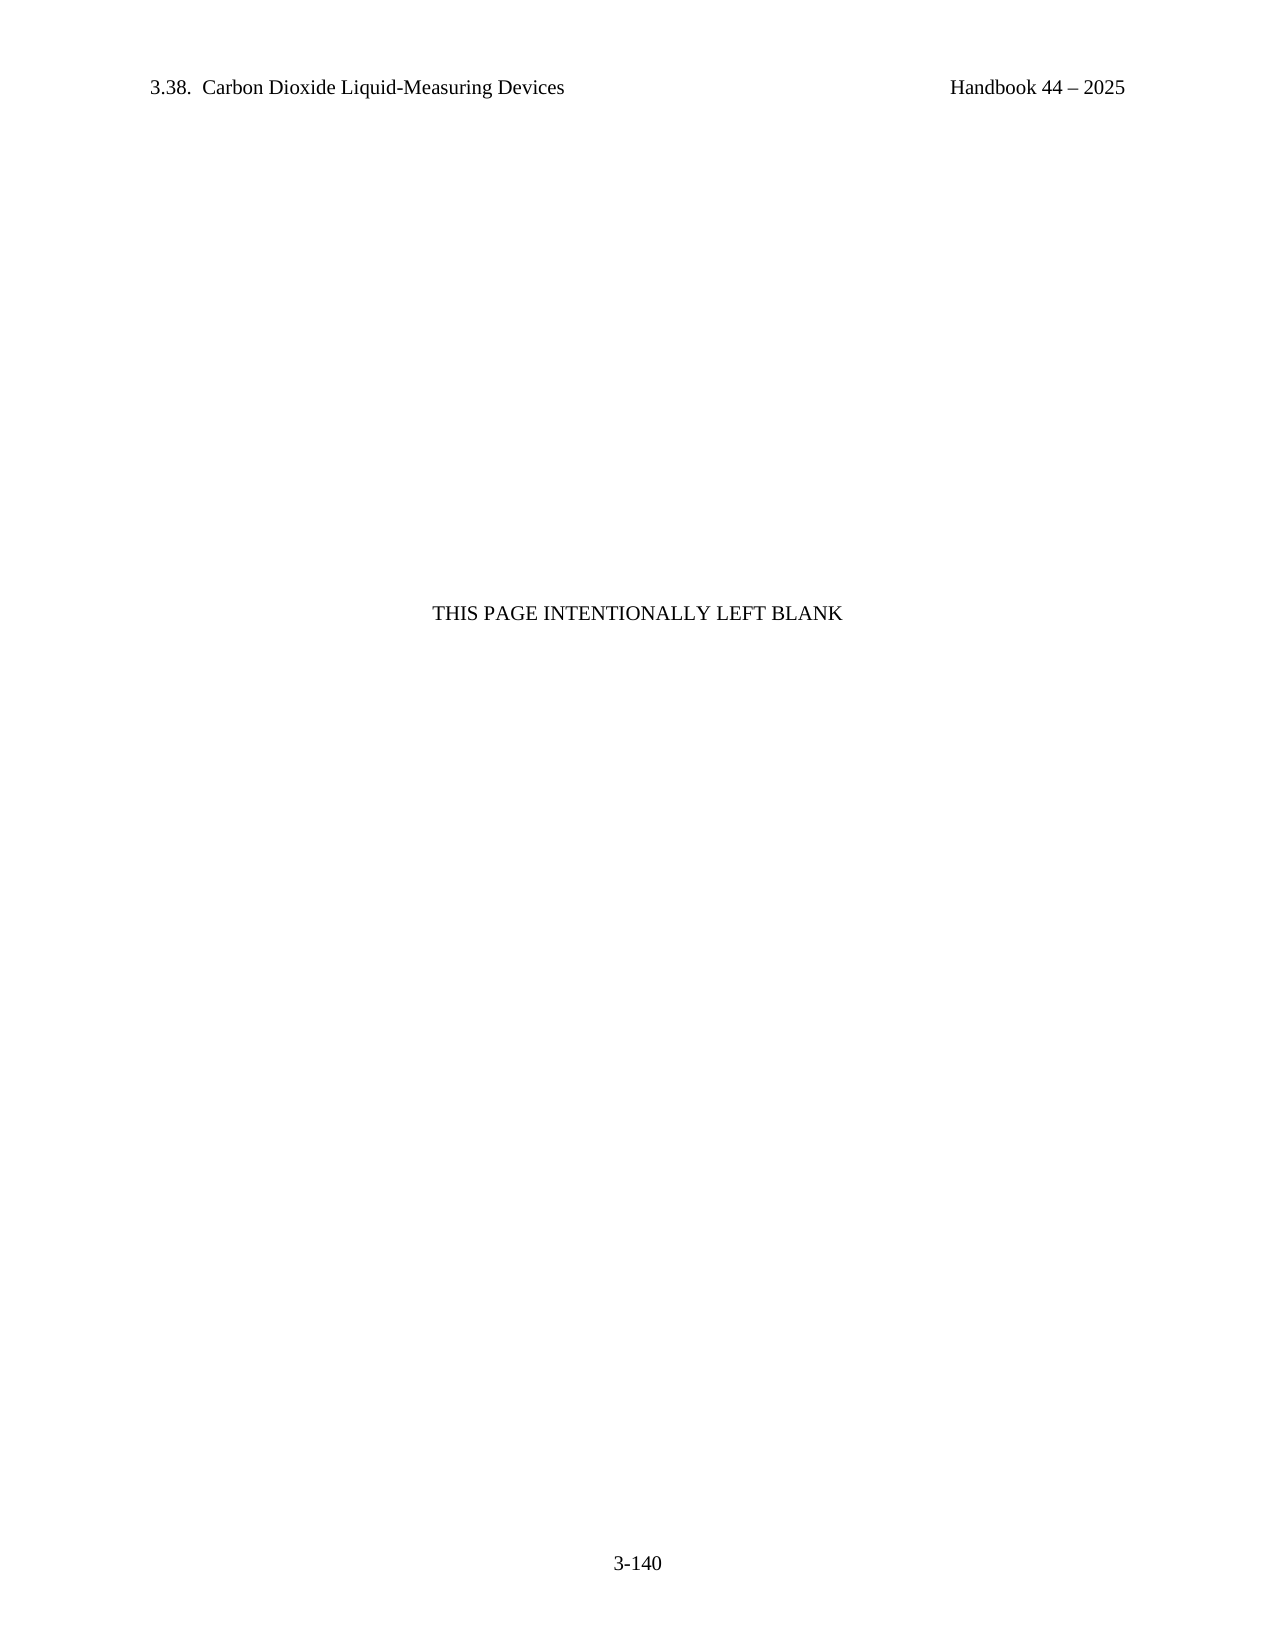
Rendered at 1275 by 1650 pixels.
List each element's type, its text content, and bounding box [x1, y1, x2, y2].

text THIS PAGE INTENTIONALLY LEFT BLANK [150, 601, 1125, 625]
